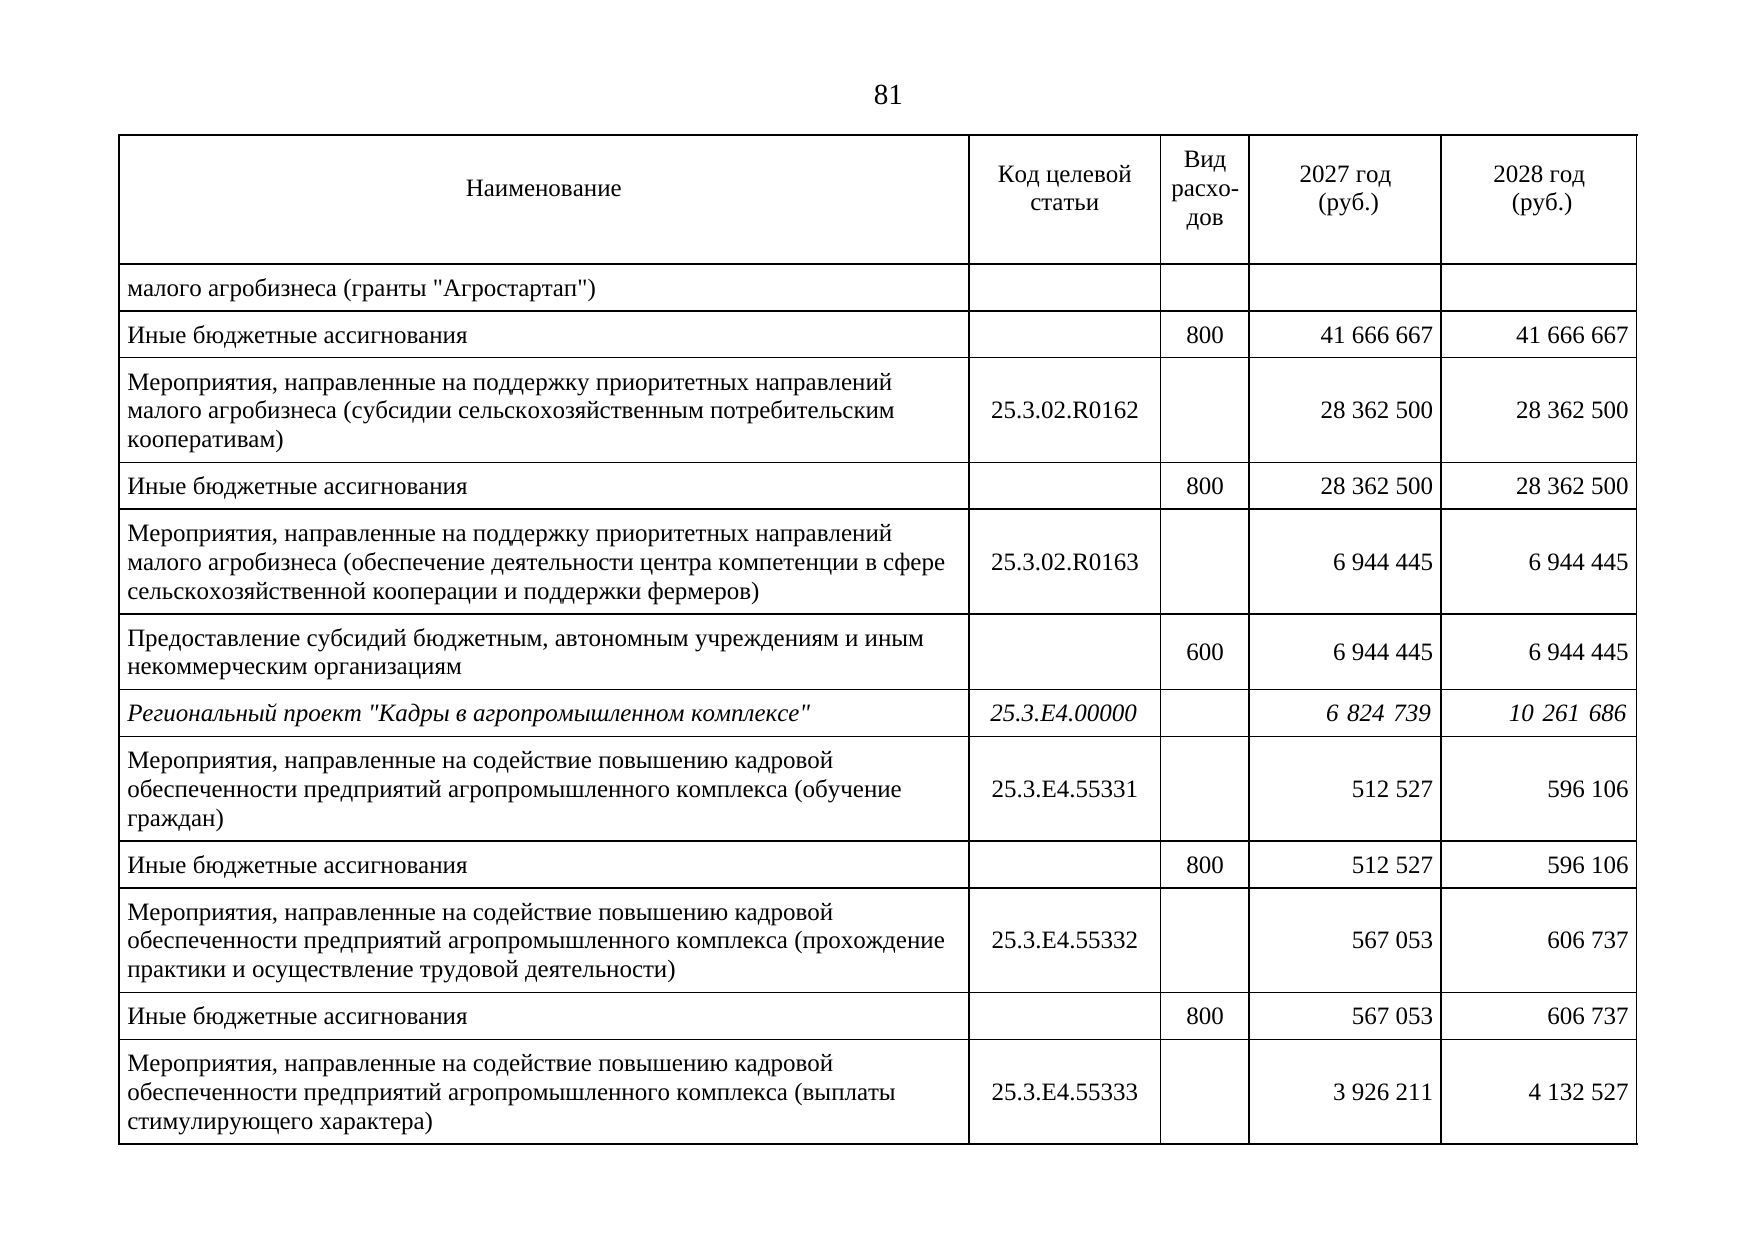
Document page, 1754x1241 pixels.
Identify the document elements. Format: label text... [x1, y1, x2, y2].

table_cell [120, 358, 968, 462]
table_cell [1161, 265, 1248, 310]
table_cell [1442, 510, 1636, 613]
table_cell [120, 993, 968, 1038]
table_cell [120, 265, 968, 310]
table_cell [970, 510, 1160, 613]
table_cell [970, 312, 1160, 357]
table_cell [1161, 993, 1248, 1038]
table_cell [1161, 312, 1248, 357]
table_header 2027 год (руб.) [1250, 136, 1440, 263]
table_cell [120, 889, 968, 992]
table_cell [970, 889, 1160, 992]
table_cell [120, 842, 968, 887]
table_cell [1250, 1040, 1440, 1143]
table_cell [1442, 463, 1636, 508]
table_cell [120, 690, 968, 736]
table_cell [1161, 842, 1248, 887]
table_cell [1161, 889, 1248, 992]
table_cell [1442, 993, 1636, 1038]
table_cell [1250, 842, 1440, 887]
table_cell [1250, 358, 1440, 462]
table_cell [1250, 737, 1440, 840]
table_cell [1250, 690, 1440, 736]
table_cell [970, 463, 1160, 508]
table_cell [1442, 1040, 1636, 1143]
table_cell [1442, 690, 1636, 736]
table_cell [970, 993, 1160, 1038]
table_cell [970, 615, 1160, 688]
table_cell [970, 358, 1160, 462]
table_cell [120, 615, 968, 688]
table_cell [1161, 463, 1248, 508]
table_header Наименование [120, 136, 968, 263]
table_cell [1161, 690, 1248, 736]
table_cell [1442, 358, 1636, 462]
table_header Вид расхо- дов [1161, 136, 1248, 263]
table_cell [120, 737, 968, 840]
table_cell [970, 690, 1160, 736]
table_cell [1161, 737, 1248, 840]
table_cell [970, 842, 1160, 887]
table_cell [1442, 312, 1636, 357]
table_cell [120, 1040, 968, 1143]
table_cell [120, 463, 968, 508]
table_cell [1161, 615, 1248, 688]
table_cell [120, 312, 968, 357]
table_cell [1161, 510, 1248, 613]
table_header Код целевой статьи [970, 136, 1160, 263]
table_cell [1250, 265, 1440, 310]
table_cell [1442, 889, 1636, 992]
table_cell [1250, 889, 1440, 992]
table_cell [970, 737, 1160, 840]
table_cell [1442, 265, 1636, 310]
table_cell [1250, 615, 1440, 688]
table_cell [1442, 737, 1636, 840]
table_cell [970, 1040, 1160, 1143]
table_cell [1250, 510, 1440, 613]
table_header 2028 год (руб.) [1442, 136, 1636, 263]
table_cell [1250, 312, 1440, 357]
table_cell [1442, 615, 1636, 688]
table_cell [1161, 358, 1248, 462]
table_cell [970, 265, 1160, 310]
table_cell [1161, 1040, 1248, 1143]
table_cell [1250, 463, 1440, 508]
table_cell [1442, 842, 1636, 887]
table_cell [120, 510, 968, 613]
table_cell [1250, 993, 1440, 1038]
